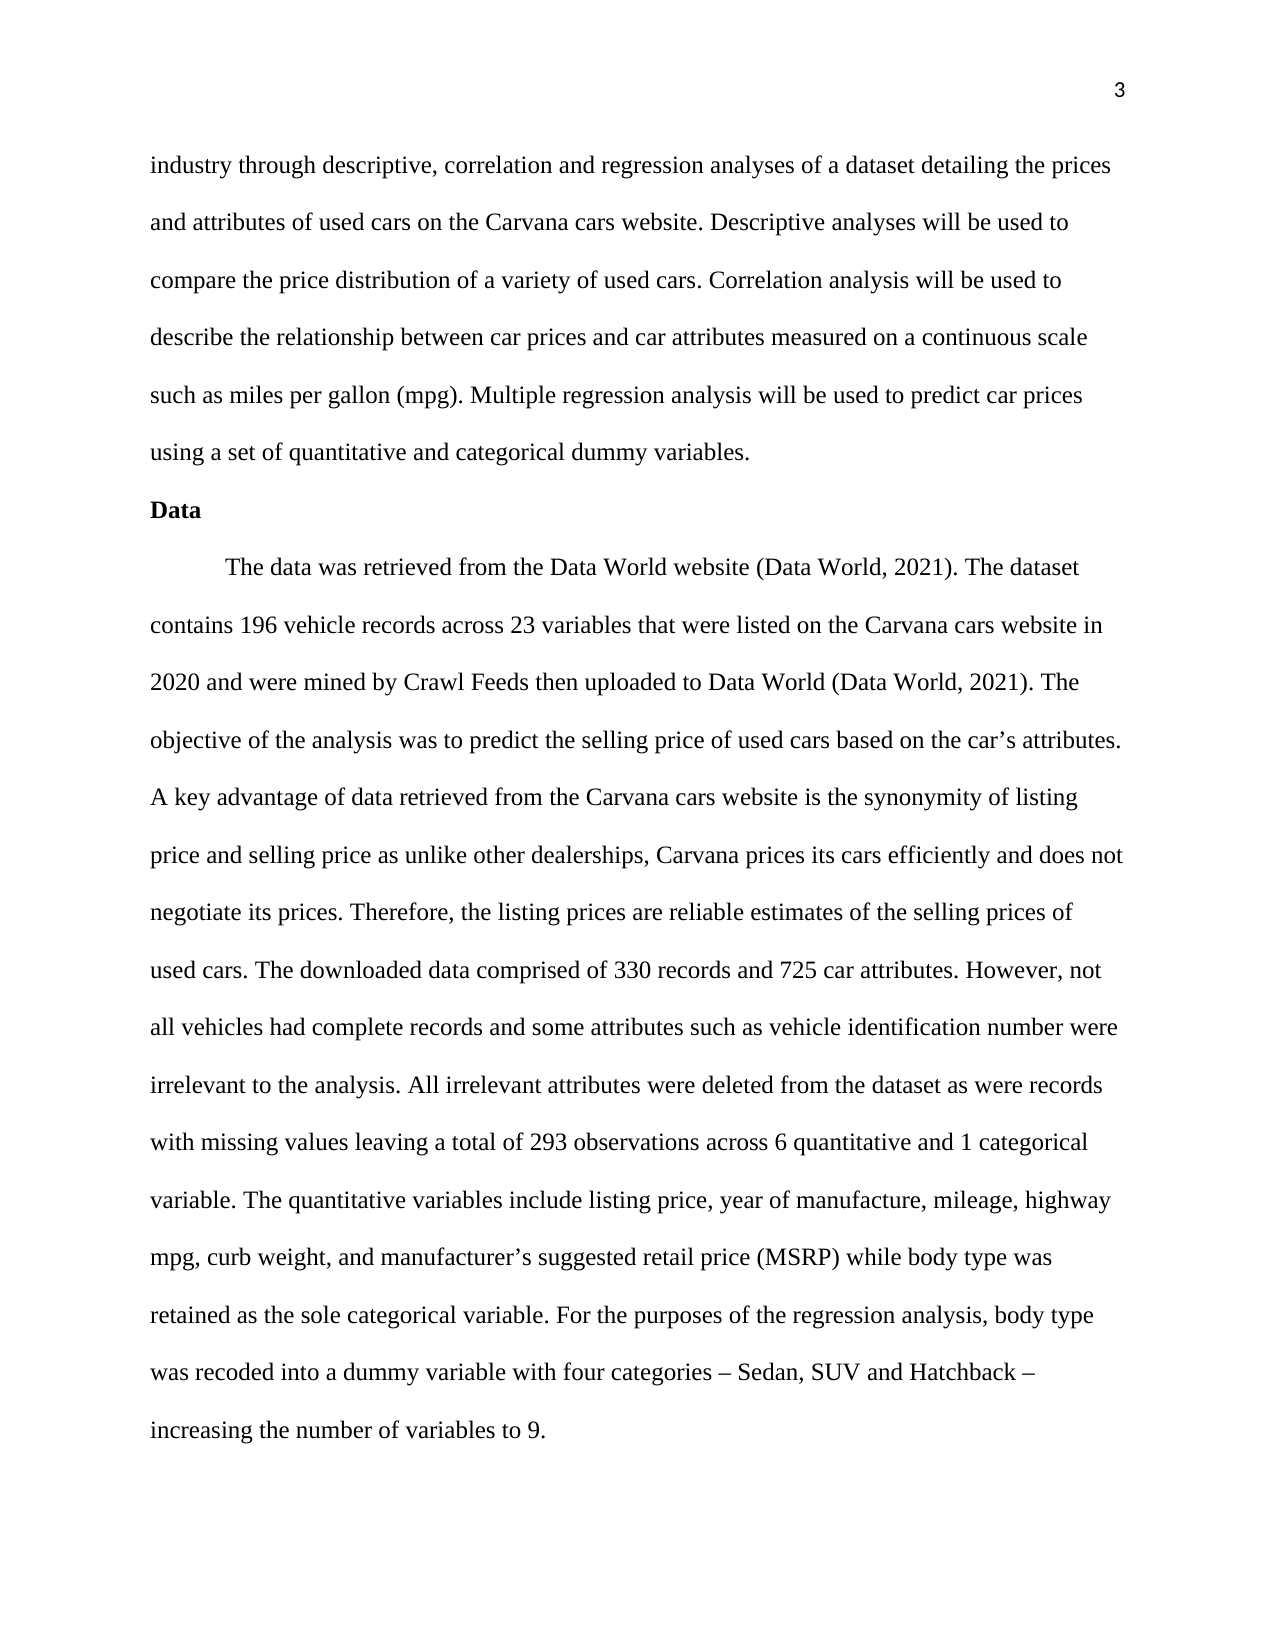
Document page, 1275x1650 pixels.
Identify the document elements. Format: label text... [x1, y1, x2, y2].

text Data [150, 495, 1125, 524]
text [150, 150, 1125, 466]
text The data was retrieved from the Data World website (Data World, 2021). The dataset contains 196 vehicle records across 23 variables that were listed on the Carvana cars website in 2020 and were mined by Crawl Feeds then uploaded to Data World (Data World, 2021). The objective of the analysis was to predict the selling price of used cars based on the car’s attributes. A key advantage of data retrieved from the Carvana cars website is the synonymity of listing price and selling price as unlike other dealerships, Carvana prices its cars efficiently and does not negotiate its prices. Therefore, the listing prices are reliable estimates of the selling prices of used cars. The downloaded data comprised of 330 records and 725 car attributes. However, not all vehicles had complete records and some attributes such as vehicle identification number were irrelevant to the analysis. All irrelevant attributes were deleted from the dataset as were records with missing values leaving a total of 293 observations across 6 quantitative and 1 categorical variable. The quantitative variables include listing price, year of manufacture, mileage, highway mpg, curb weight, and manufacturer’s suggested retail price (MSRP) while body type was retained as the sole categorical variable. For the purposes of the regression analysis, body type was recoded into a dummy variable with four categories – Sedan, SUV and Hatchback – increasing the number of variables to 9. [150, 552, 1125, 1444]
